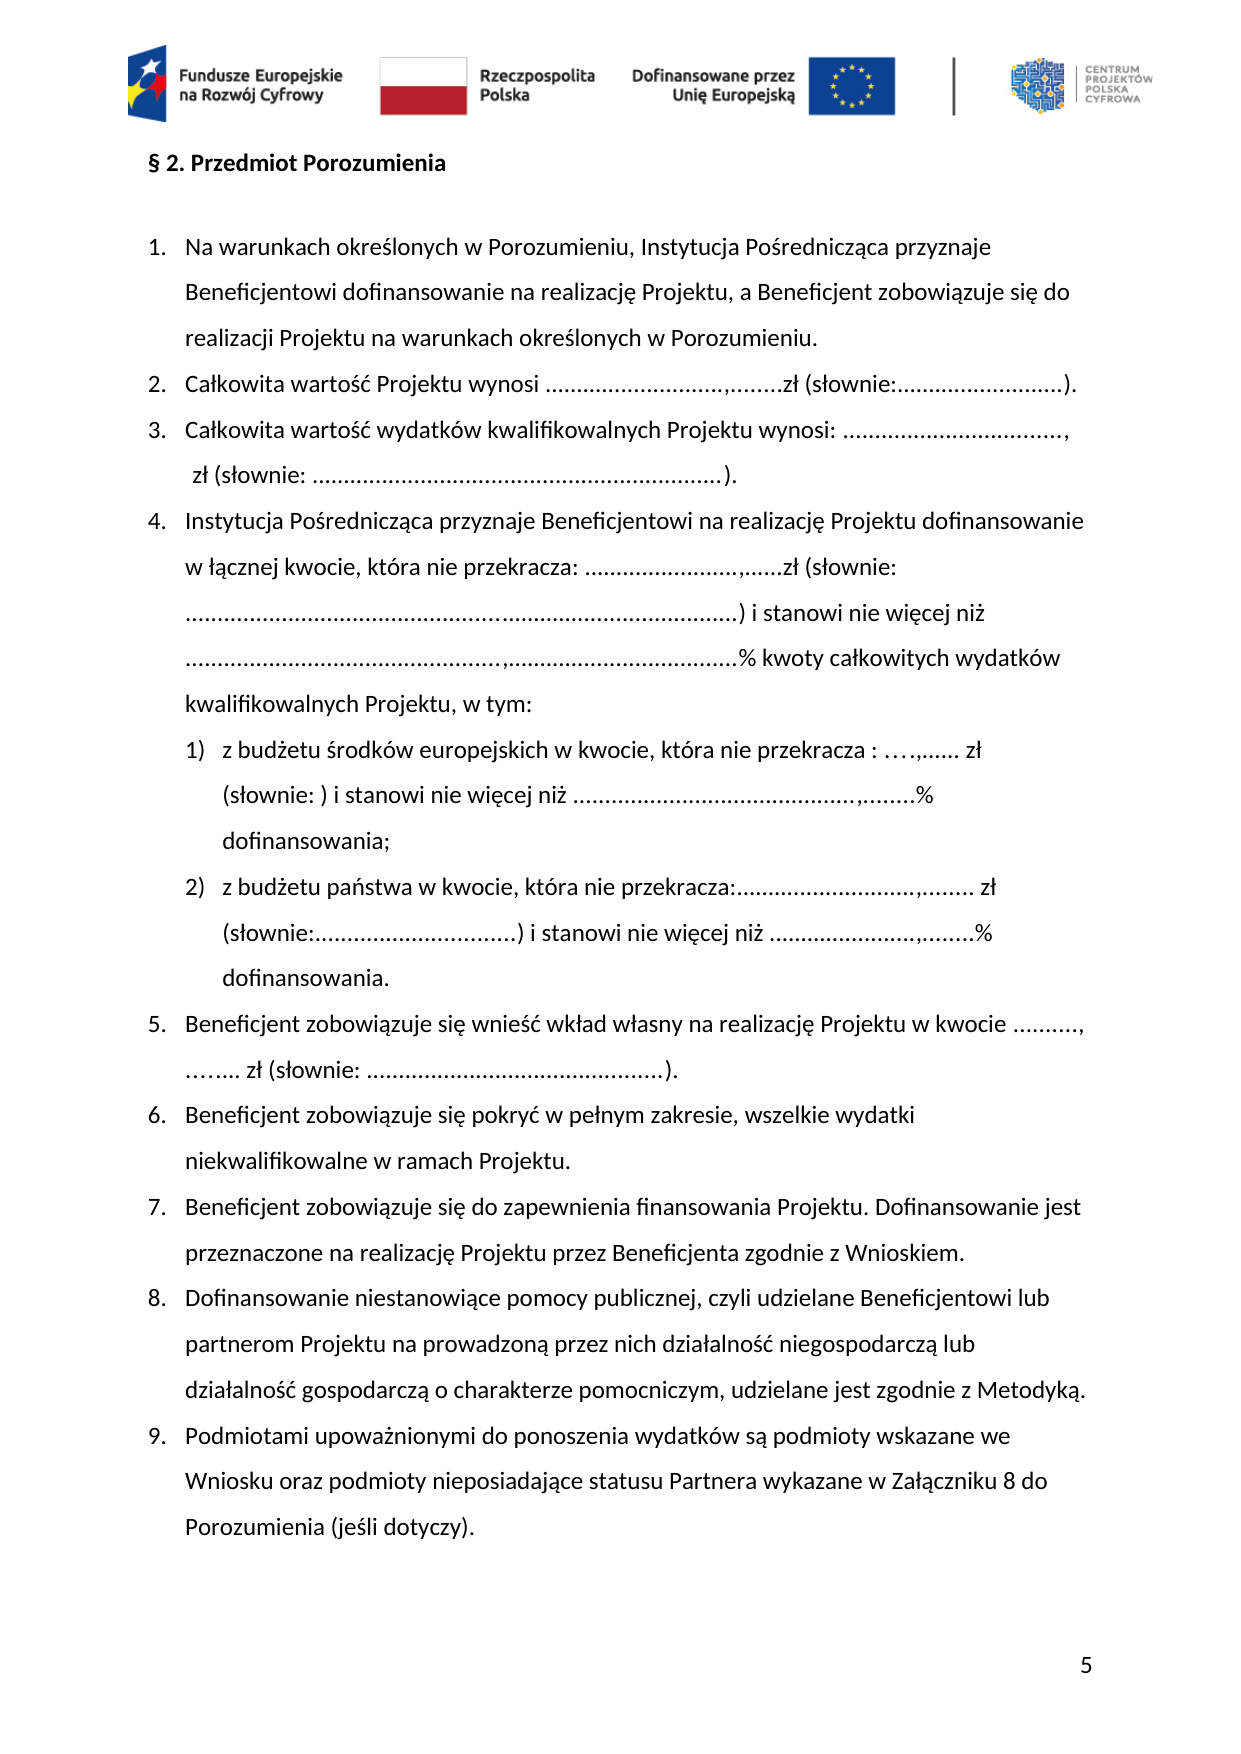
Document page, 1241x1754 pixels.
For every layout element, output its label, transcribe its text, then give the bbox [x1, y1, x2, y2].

list z budżetu środków europejskich w kwocie, która nie przekracza : , zł (słownie: ) i stanowi nie więcej niż , % dofinansowania; [185, 734, 1093, 856]
list Dofinansowanie niestanowiące pomocy publicznej, czyli udzielane Beneficjentowi lub partnerom Projektu na prowadzoną przez nich działalność niegospodarczą lub działalność gospodarczą o charakterze pomocniczym, udzielane jest zgodnie z Metodyką. [148, 1283, 1093, 1404]
list Beneficjent zobowiązuje się do zapewnienia finansowania Projektu. Dofinansowanie jest przeznaczone na realizację Projektu przez Beneficjenta zgodnie z Wnioskiem. [148, 1191, 1093, 1267]
list Całkowita wartość Projektu wynosi , zł (słownie: ). [148, 368, 1093, 398]
list Instytucja Pośrednicząca przyznaje Beneficjentowi na realizację Projektu dofinansowanie w łącznej kwocie, która nie przekracza: , zł (słownie: ) i stanowi nie więcej niż , % kwoty całkowitych wydatków kwalifikowalnych Projektu, w tym: [148, 505, 1093, 719]
list Beneficjent zobowiązuje się pokryć w pełnym zakresie, wszelkie wydatki niekwalifikowalne w ramach Projektu. [148, 1100, 1093, 1176]
list Podmiotami upoważnionymi do ponoszenia wydatków są podmioty wskazane we Wniosku oraz podmioty nieposiadające statusu Partnera wykazane w Załączniku 8 do Porozumienia (jeśli dotyczy). [148, 1420, 1093, 1542]
list Na warunkach określonych w Porozumieniu, Instytucja Pośrednicząca przyznaje Beneficjentowi dofinansowanie na realizację Projektu, a Beneficjent zobowiązuje się do realizacji Projektu na warunkach określonych w Porozumieniu. [148, 231, 1093, 353]
list Całkowita wartość wydatków kwalifikowalnych Projektu wynosi: , zł (słownie: ). [148, 414, 1093, 490]
list z budżetu państwa w kwocie, która nie przekracza: , zł (słownie: ) i stanowi nie więcej niż . , % dofinansowania. [185, 871, 1093, 993]
picture [128, 45, 1153, 122]
list Beneficjent zobowiązuje się wnieść wkład własny na realizację Projektu w kwocie , ... zł (słownie: ). [148, 1008, 1093, 1084]
subtitle § 2. Przedmiot Porozumienia [148, 148, 1093, 178]
